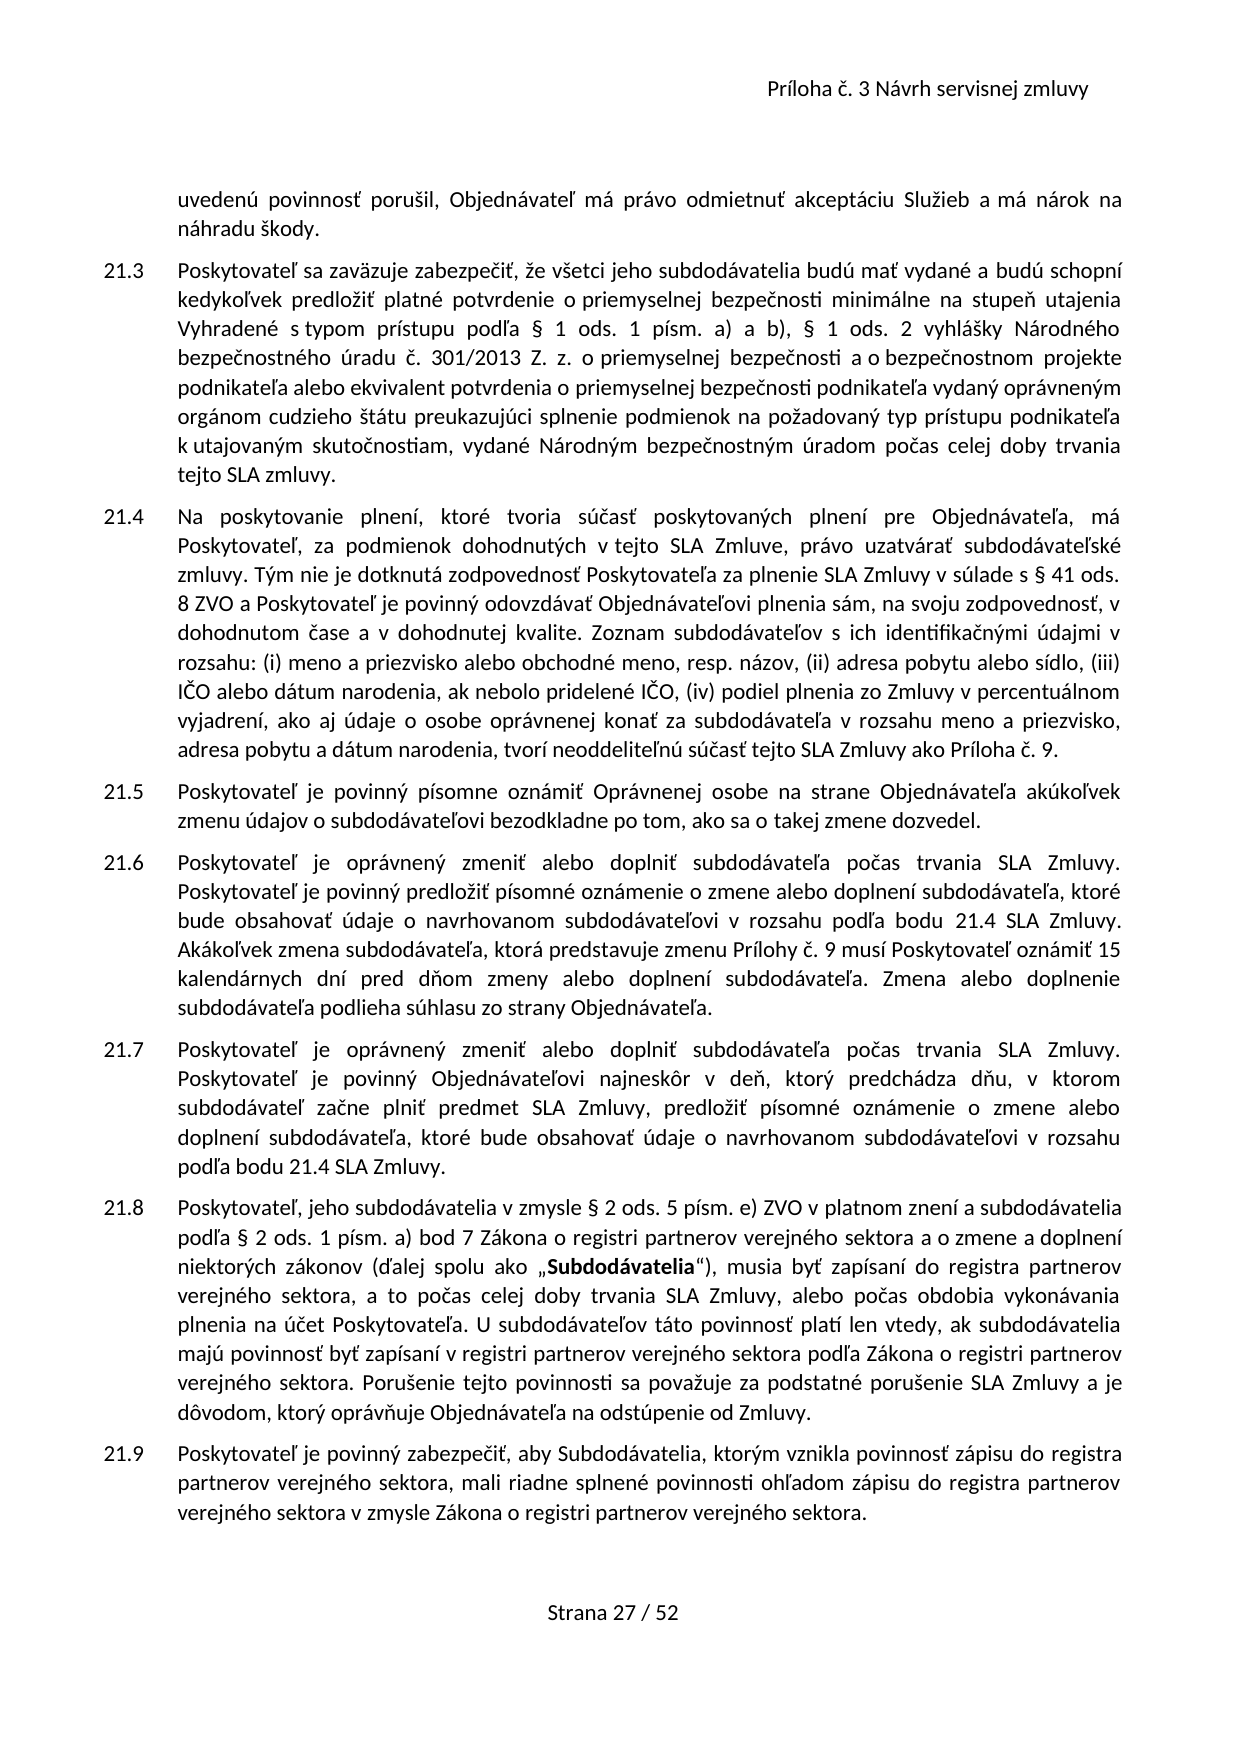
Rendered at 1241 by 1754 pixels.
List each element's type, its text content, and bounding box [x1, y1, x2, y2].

list Poskytovateľ je povinný písomne oznámiť Oprávnenej osobe na strane Objednávateľa akúkoľvek zmenu údajov o subdodávateľovi bezodkladne po tom, ako sa o takej zmene dozvedel. [103, 776, 1122, 834]
list Poskytovateľ, jeho subdodávatelia v zmysle § 2 ods. 5 písm. e) ZVO v platnom znení a subdodávatelia podľa § 2 ods. 1 písm. a) bod 7 Zákona o registri partnerov verejného sektora a o zmene a doplnení niektorých zákonov (ďalej spolu ako „Subdodávatelia“), musia byť zapísaní do registra partnerov verejného sektora, a to počas celej doby trvania SLA Zmluvy, alebo počas obdobia vykonávania plnenia na účet Poskytovateľa. U subdodávateľov táto povinnosť platí len vtedy, ak subdodávatelia majú povinnosť byť zapísaní v registri partnerov verejného sektora podľa Zákona o registri partnerov verejného sektora. Porušenie tejto povinnosti sa považuje za podstatné porušenie SLA Zmluvy a je dôvodom, ktorý oprávňuje Objednávateľa na odstúpenie od Zmluvy. [103, 1192, 1122, 1426]
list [103, 184, 1122, 242]
list Poskytovateľ je oprávnený zmeniť alebo doplniť subdodávateľa počas trvania SLA Zmluvy. Poskytovateľ je povinný Objednávateľovi najneskôr v deň, ktorý predchádza dňu, v ktorom subdodávateľ začne plniť predmet SLA Zmluvy, predložiť písomné oznámenie o zmene alebo doplnení subdodávateľa, ktoré bude obsahovať údaje o navrhovanom subdodávateľovi v rozsahu podľa bodu 21.3 SLA Zmluvy. [103, 1034, 1122, 1180]
list Poskytovateľ je oprávnený zmeniť alebo doplniť subdodávateľa počas trvania SLA Zmluvy. Poskytovateľ je povinný predložiť písomné oznámenie o zmene alebo doplnení subdodávateľa, ktoré bude obsahovať údaje o navrhovanom subdodávateľovi v rozsahu podľa bodu 20.3 SLA Zmluvy. Akákoľvek zmena subdodávateľa, ktorá predstavuje zmenu Prílohy č. 9 musí Poskytovateľ oznámiť 15 kalendárnych dní pred dňom zmeny alebo doplnení subdodávateľa. Zmena alebo doplnenie subdodávateľa podlieha súhlasu zo strany Objednávateľa. [103, 846, 1122, 1021]
list Poskytovateľ je povinný zabezpečiť, aby Subdodávatelia, ktorým vznikla povinnosť zápisu do registra partnerov verejného sektora, mali riadne splnené povinnosti ohľadom zápisu do registra partnerov verejného sektora v zmysle Zákona o registri partnerov verejného sektora. [103, 1438, 1122, 1526]
list Na poskytovanie plnení, ktoré tvoria súčasť poskytovaných plnení pre Objednávateľa, má Poskytovateľ, za podmienok dohodnutých v tejto SLA Zmluve, právo uzatvárať subdodávateľské zmluvy. Tým nie je dotknutá zodpovednosť Poskytovateľa za plnenie SLA Zmluvy v súlade s § 41 ods. 8 ZVO a Poskytovateľ je povinný odovzdávať Objednávateľovi plnenia sám, na svoju zodpovednosť, v dohodnutom čase a v dohodnutej kvalite. Zoznam subdodávateľov s ich identifikačnými údajmi v rozsahu: (i) meno a priezvisko alebo obchodné meno, resp. názov, (ii) adresa pobytu alebo sídlo, (iii) IČO alebo dátum narodenia, ak nebolo pridelené IČO, (iv) podiel plnenia zo Zmluvy v percentuálnom vyjadrení, ako aj údaje o osobe oprávnenej konať za subdodávateľa v rozsahu meno a priezvisko, adresa pobytu a dátum narodenia, tvorí neoddeliteľnú súčasť tejto SLA Zmluvy ako Príloha č. 9. [103, 501, 1122, 763]
list Poskytovateľ sa zaväzuje zabezpečiť, že všetci jeho subdodávatelia budú mať vydané a budú schopní kedykoľvek predložiť platné potvrdenie o priemyselnej bezpečnosti minimálne na stupeň utajenia Vyhradené s typom prístupu podľa § 1 ods. 1 písm. a) a b), § 1 ods. 2 vyhlášky Národného bezpečnostného úradu č. 301/2013 Z. z. o priemyselnej bezpečnosti a o bezpečnostnom projekte podnikateľa alebo ekvivalent potvrdenia o priemyselnej bezpečnosti podnikateľa vydaný oprávneným orgánom cudzieho štátu preukazujúci splnenie podmienok na požadovaný typ prístupu podnikateľa k utajovaným skutočnostiam, vydané Národným bezpečnostným úradom počas celej doby trvania tejto SLA zmluvy. [103, 255, 1122, 488]
